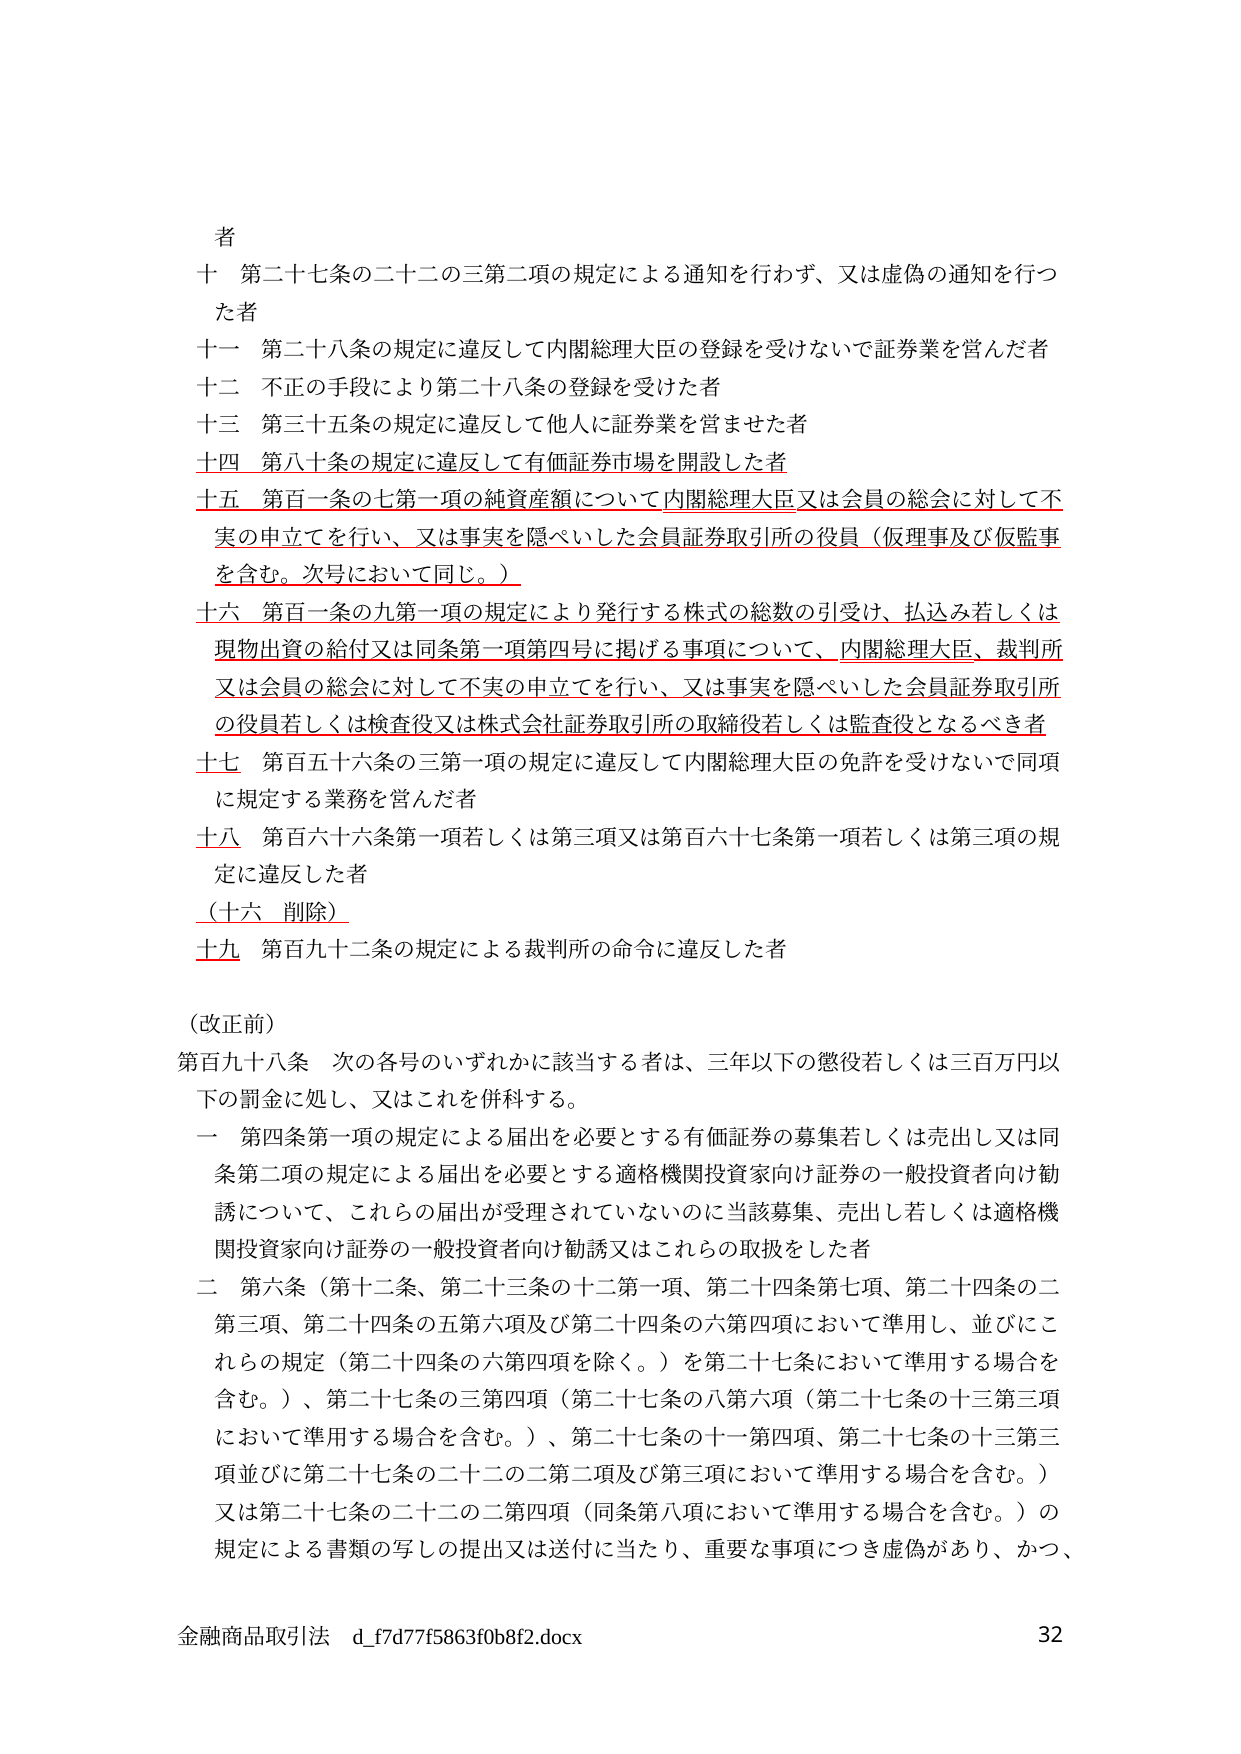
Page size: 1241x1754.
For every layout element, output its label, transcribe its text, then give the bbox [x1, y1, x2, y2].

text 十五 第百一条の七第一項の純資産額について内閣総理大臣又は会員の総会に対して不実の申立てを行い、又は事実を隠ぺいした会員証券取引所の役員（仮理事及び仮監事を含む。次号において同じ。） [196, 479, 1063, 592]
text 十六 第百一条の九第一項の規定により発行する株式の総数の引受け、払込み若しくは現物出資の給付又は同条第一項第四号に掲げる事項について、内閣総理大臣、裁判所又は会員の総会に対して不実の申立てを行い、又は事実を隠ぺいした会員証券取引所の役員若しくは検査役又は株式会社証券取引所の取締役若しくは監査役となるべき者 [196, 592, 1063, 742]
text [196, 1267, 1063, 1567]
text 十 第二十七条の二十二の三第二項の規定による通知を行わず、又は虚偽の通知を行つた者 [196, 254, 1063, 329]
text 十三 第三十五条の規定に違反して他人に証券業を営ませた者 [196, 404, 1063, 442]
text 十一 第二十八条の規定に違反して内閣総理大臣の登録を受けないで証券業を営んだ者 [196, 329, 1063, 367]
text 十九 第百九十二条の規定による裁判所の命令に違反した者 [196, 929, 1063, 967]
text 十四 第八十条の規定に違反して有価証券市場を開設した者 [196, 442, 1063, 479]
text 第百九十八条 次の各号のいずれかに該当する者は、三年以下の懲役若しくは三百万円以下の罰金に処し、又はこれを併科する。 [177, 1042, 1063, 1117]
text 十二 不正の手段により第二十八条の登録を受けた者 [196, 367, 1063, 404]
text 十八 第百六十六条第一項若しくは第三項又は第百六十七条第一項若しくは第三項の規定に違反した者 [196, 817, 1063, 892]
text 十七 第百五十六条の三第一項の規定に違反して内閣総理大臣の免許を受けないで同項に規定する業務を営んだ者 [196, 742, 1063, 817]
text 一 第四条第一項の規定による届出を必要とする有価証券の募集若しくは売出し又は同条第二項の規定による届出を必要とする適格機関投資家向け証券の一般投資者向け勧誘について、これらの届出が受理されていないのに当該募集、売出し若しくは適格機関投資家向け証券の一般投資者向け勧誘又はこれらの取扱をした者 [196, 1117, 1063, 1267]
text （十六 削除） [196, 892, 1063, 929]
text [196, 217, 1063, 254]
text （改正前） [177, 1004, 1063, 1042]
